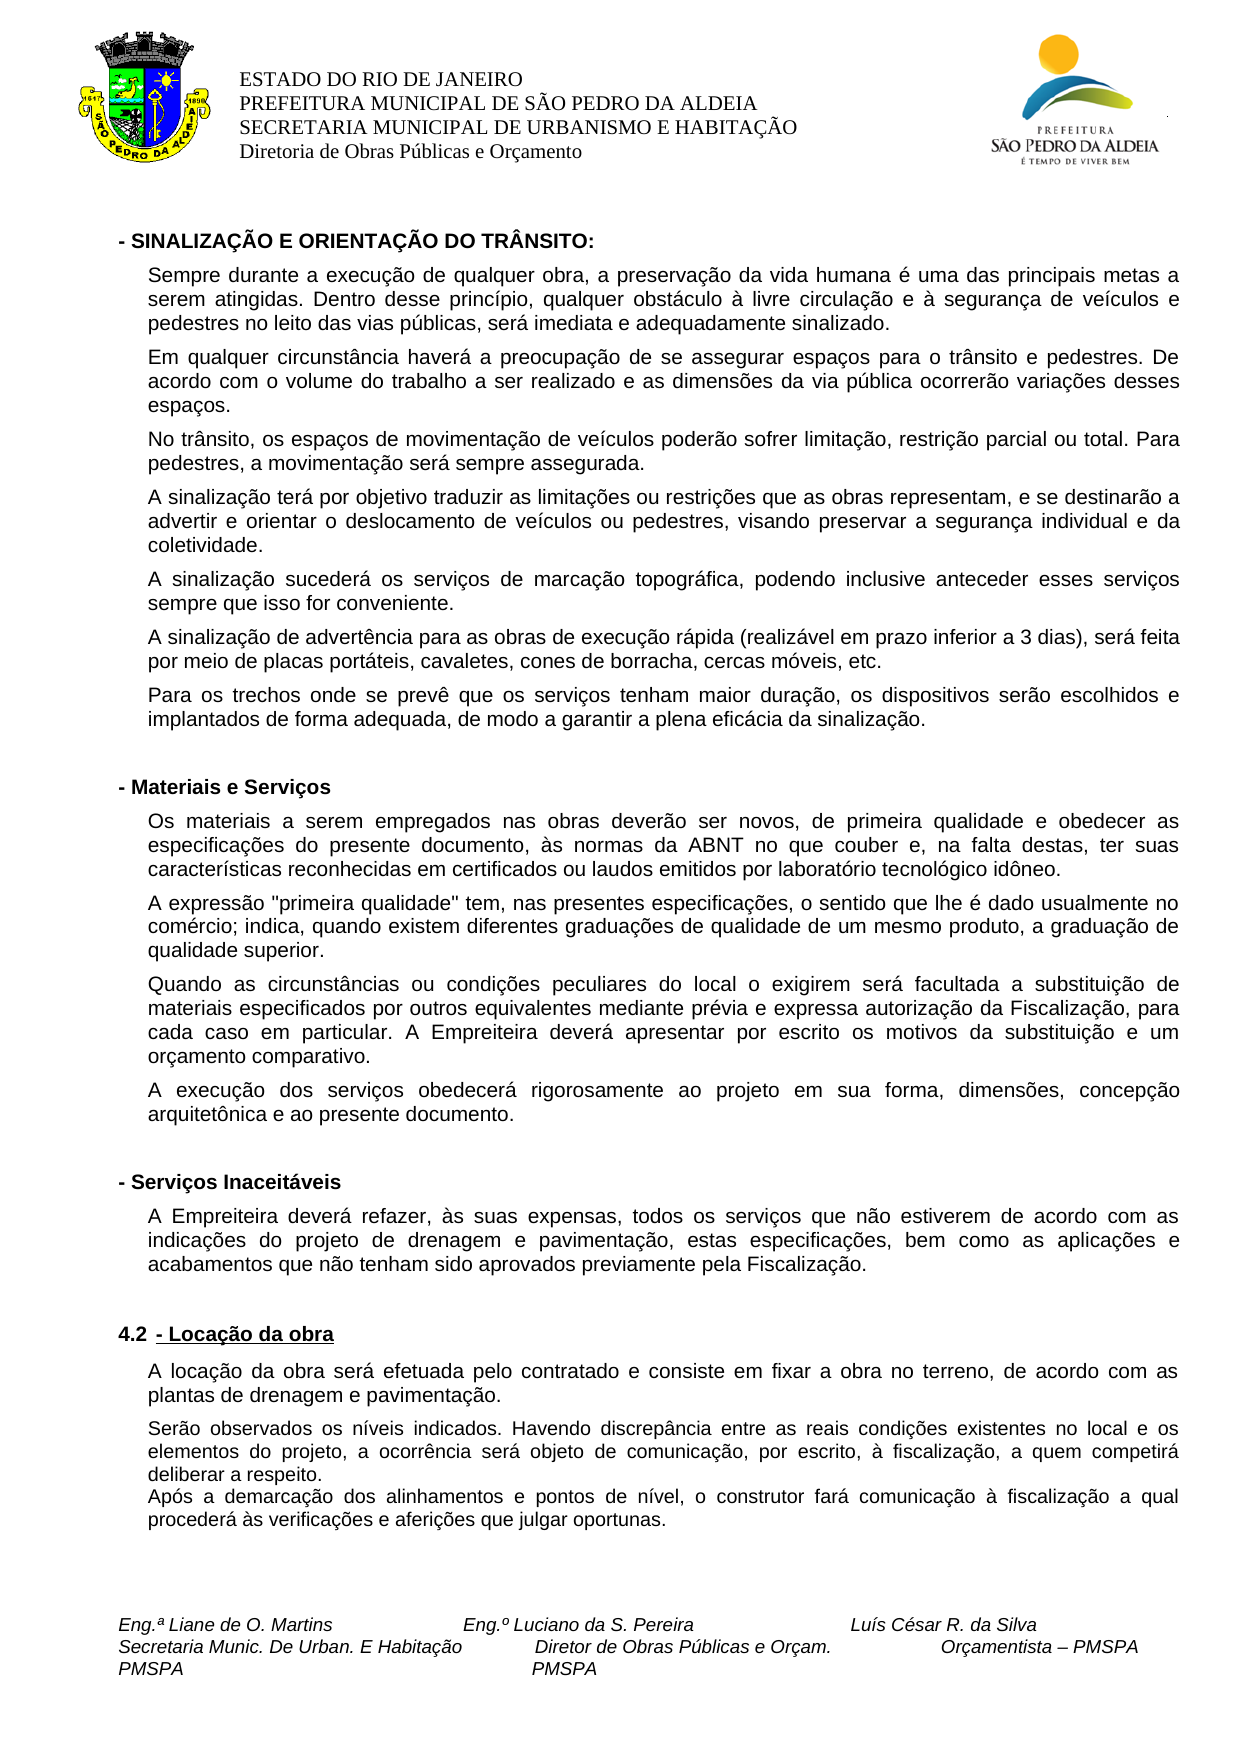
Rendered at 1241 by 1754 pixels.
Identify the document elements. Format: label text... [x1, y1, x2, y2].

text A Empreiteira deverá refazer, às suas expensas, todos os serviços que não estiverem de acordo com as indicações do projeto de drenagem e pavimentação, estas especificações, bem como as aplicações e acabamentos que não tenham sido aprovados previamente pela Fiscalização. [148, 1204, 1181, 1276]
text Para os trechos onde se prevê que os serviços tenham maior duração, os dispositivos serão escolhidos e implantados de forma adequada, de modo a garantir a plena eficácia da sinalização. [148, 683, 1181, 731]
text Quando as circunstâncias ou condições peculiares do local o exigirem será facultada a substituição de materiais especificados por outros equivalentes mediante prévia e expressa autorização da Fiscalização, para cada caso em particular. A Empreiteira deverá apresentar por escrito os motivos da substituição e um orçamento comparativo. [148, 972, 1181, 1068]
text A expressão "primeira qualidade" tem, nas presentes especificações, o sentido que lhe é dado usualmente no comércio; indica, quando existem diferentes graduações de qualidade de um mesmo produto, a graduação de qualidade superior. [148, 890, 1181, 962]
list - SINALIZAÇÃO E ORIENTAÇÃO DO TRÂNSITO: [118, 229, 1181, 253]
list Após a demarcação dos alinhamentos e pontos de nível, o construtor fará comunicação à fiscalização a qual procederá às verificações e aferições que julgar oportunas. [148, 1485, 1181, 1531]
text A sinalização de advertência para as obras de execução rápida (realizável em prazo inferior a 3 dias), será feita por meio de placas portáteis, cavaletes, cones de borracha, cercas móveis, etc. [148, 625, 1181, 673]
text Sempre durante a execução de qualquer obra, a preservação da vida humana é uma das principais metas a serem atingidas. Dentro desse princípio, qualquer obstáculo à livre circulação e à segurança de veículos e pedestres no leito das vias públicas, será imediata e adequadamente sinalizado. [148, 263, 1181, 335]
list - Materiais e Serviços [118, 774, 1181, 798]
text A locação da obra será efetuada pelo contratado e consiste em fixar a obra no terreno, de acordo com as plantas de drenagem e pavimentação. [148, 1359, 1181, 1407]
text A execução dos serviços obedecerá rigorosamente ao projeto em sua forma, dimensões, concepção arquitetônica e ao presente documento. [148, 1078, 1181, 1126]
text Os materiais a serem empregados nas obras deverão ser novos, de primeira qualidade e obedecer as especificações do presente documento, às normas da ABNT no que couber e, na falta destas, ter suas características reconhecidas em certificados ou laudos emitidos por laboratório tecnológico idôneo. [148, 808, 1181, 880]
picture [71, 27, 213, 164]
list - Locação da obra [118, 1322, 1181, 1346]
list - Serviços Inaceitáveis [118, 1170, 1181, 1194]
text A sinalização sucederá os serviços de marcação topográfica, podendo inclusive anteceder esses serviços sempre que isso for conveniente. [148, 567, 1181, 615]
text Em qualquer circunstância haverá a preocupação de se assegurar espaços para o trânsito e pedestres. De acordo com o volume do trabalho a ser realizado e as dimensões da via pública ocorrerão variações desses espaços. [148, 345, 1181, 417]
list Serão observados os níveis indicados. Havendo discrepância entre as reais condições existentes no local e os elementos do projeto, a ocorrência será objeto de comunicação, por escrito, à fiscalização, a quem competirá deliberar a respeito. [148, 1417, 1181, 1485]
text A sinalização terá por objetivo traduzir as limitações ou restrições que as obras representam, e se destinarão a advertir e orientar o deslocamento de veículos ou pedestres, visando preservar a segurança individual e da coletividade. [148, 485, 1181, 557]
picture [986, 26, 1178, 166]
text No trânsito, os espaços de movimentação de veículos poderão sofrer limitação, restrição parcial ou total. Para pedestres, a movimentação será sempre assegurada. [148, 427, 1181, 475]
